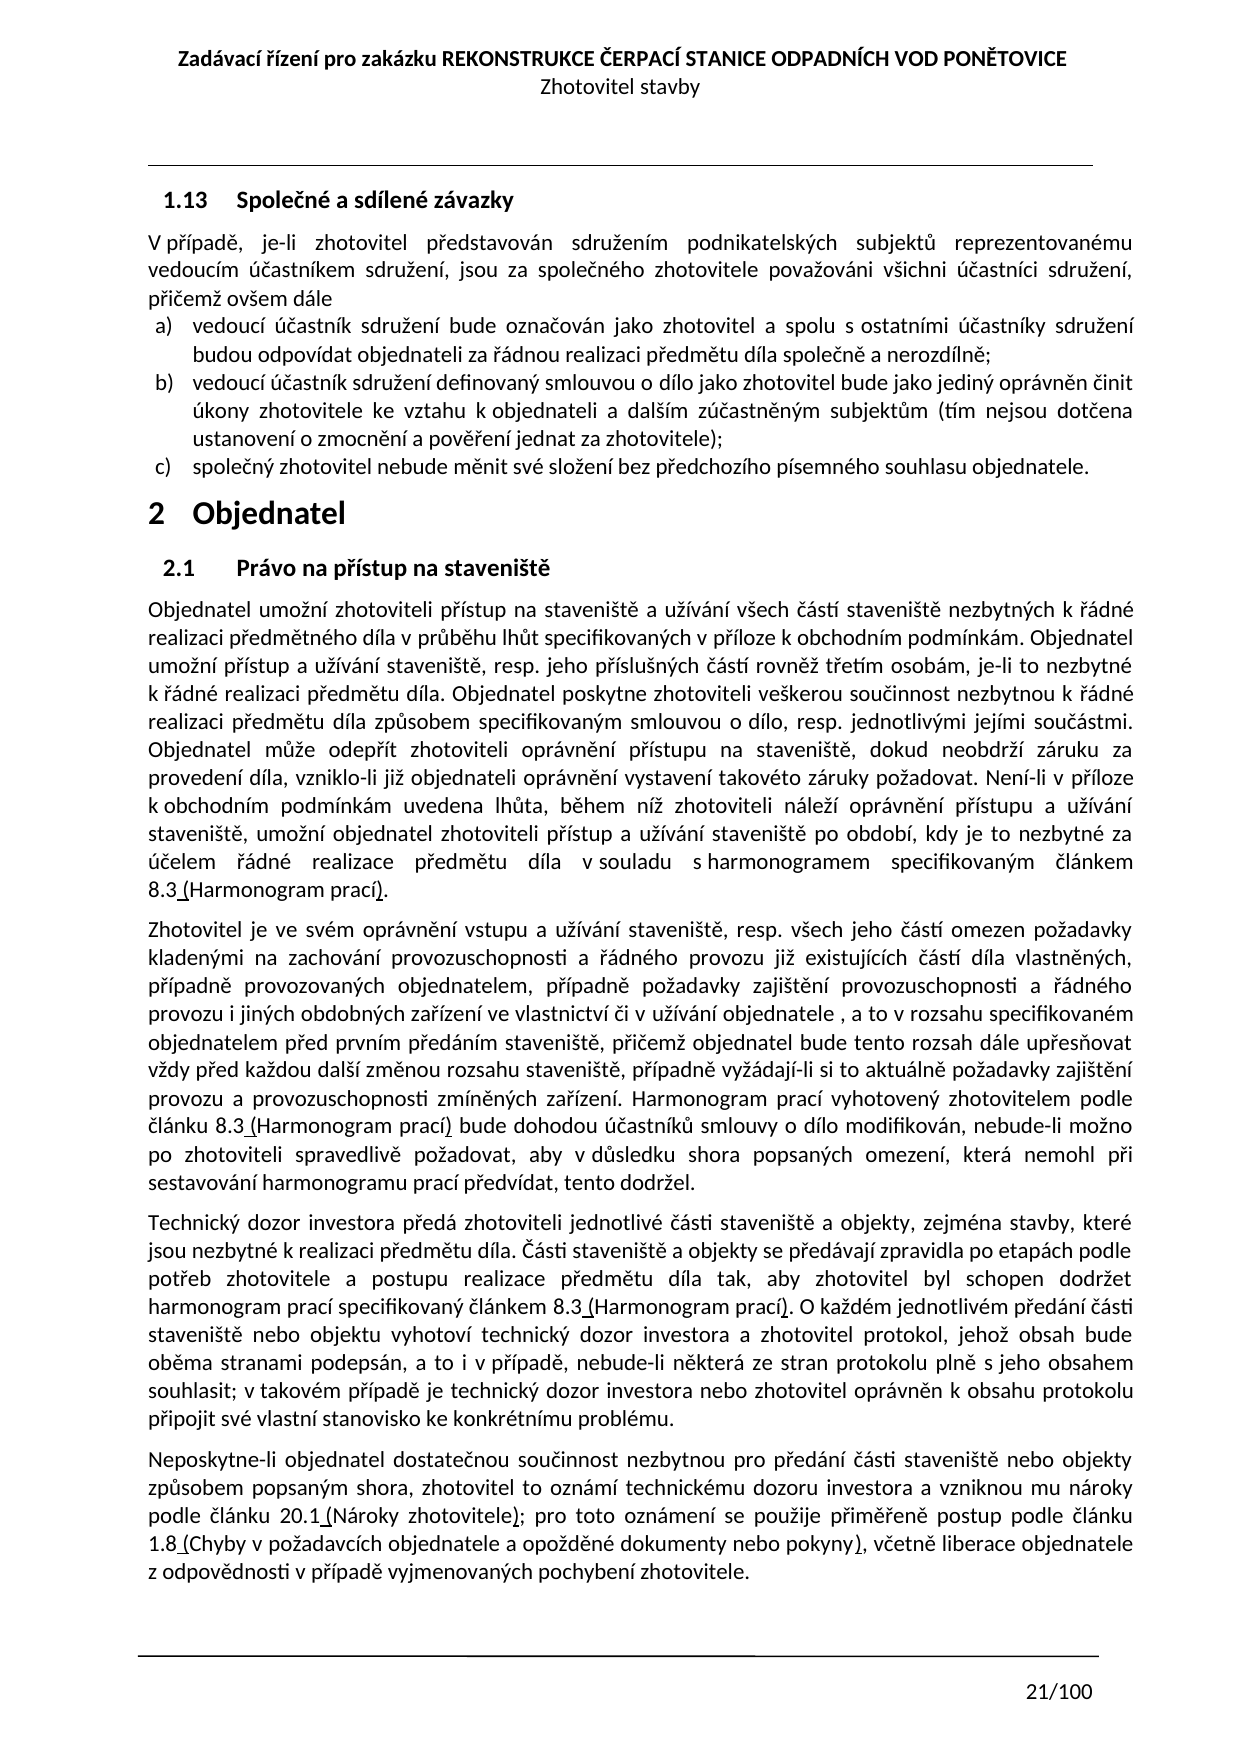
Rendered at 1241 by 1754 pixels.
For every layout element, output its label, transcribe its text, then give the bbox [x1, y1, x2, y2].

table_cell Objednatel [137, 480, 1145, 539]
table_cell V případě, je-li zhotovitel představován sdružením podnikatelských subjektů reprezentovanému vedoucím účastníkem sdružení, jsou za společného zhotovitele považováni všichni účastníci sdružení, přičemž ovšem dále vedoucí účastník sdružení bude označován jako zhotovitel a spolu s ostatními účastníky sdružení budou odpovídat objednateli za řádnou realizaci předmětu díla společně a nerozdílně; vedoucí účastník sdružení definovaný smlouvou o dílo jako zhotovitel bude jako jediný oprávněn činit úkony zhotovitele ke vztahu k objednateli a dalším zúčastněným subjektům (tím nejsou dotčena ustanovení o zmocnění a pověření jednat za zhotovitele); společný zhotovitel nebude měnit své složení bez předchozího písemného souhlasu objednatele. [137, 215, 1145, 480]
table_cell Společné a sdílené závazky [137, 172, 1145, 215]
table_cell Právo na přístup na staveniště [137, 539, 1145, 582]
table_cell Objednatel umožní zhotoviteli přístup na staveniště a užívání všech částí staveniště nezbytných k řádné realizaci předmětného díla v průběhu lhůt specifikovaných v příloze k obchodním podmínkám. Objednatel umožní přístup a užívání staveniště, resp. jeho příslušných částí rovněž třetím osobám, je-li to nezbytné k řádné realizaci předmětu díla. Objednatel poskytne zhotoviteli veškerou součinnost nezbytnou k řádné realizaci předmětu díla způsobem specifikovaným smlouvou o dílo, resp. jednotlivými jejími součástmi. Objednatel může odepřít zhotoviteli oprávnění přístupu na staveniště, dokud neobdrží záruku za provedení díla, vzniklo-li již objednateli oprávnění vystavení takovéto záruky požadovat. Není-li v příloze k obchodním podmínkám uvedena lhůta, během níž zhotoviteli náleží oprávnění přístupu a užívání staveniště, umožní objednatel zhotoviteli přístup a užívání staveniště po období, kdy je to nezbytné za účelem řádné realizace předmětu díla v souladu s harmonogramem specifikovaným článkem 8.3 (Harmonogram prací). Zhotovitel je ve svém oprávnění vstupu a užívání staveniště, resp. všech jeho částí omezen požadavky kladenými na zachování provozuschopnosti a řádného provozu již existujících částí díla vlastněných, případně provozovaných objednatelem, případně požadavky zajištění provozuschopnosti a řádného provozu i jiných obdobných zařízení ve vlastnictví či v užívání objednatele , a to v rozsahu specifikovaném objednatelem před prvním předáním staveniště, přičemž objednatel bude tento rozsah dále upřesňovat vždy před každou další změnou rozsahu staveniště, případně vyžádají-li si to aktuálně požadavky zajištění provozu a provozuschopnosti zmíněných zařízení. Harmonogram prací vyhotovený zhotovitelem podle článku 8.3 (Harmonogram prací) bude dohodou účastníků smlouvy o dílo modifikován, nebude-li možno po zhotoviteli spravedlivě požadovat, aby v důsledku shora popsaných omezení, která nemohl při sestavování harmonogramu prací předvídat, tento dodržel. Technický dozor investora předá zhotoviteli jednotlivé části staveniště a objekty, zejména stavby, které jsou nezbytné k realizaci předmětu díla. Části staveniště a objekty se předávají zpravidla po etapách podle potřeb zhotovitele a postupu realizace předmětu díla tak, aby zhotovitel byl schopen dodržet harmonogram prací specifikovaný článkem 8.3 (Harmonogram prací). O každém jednotlivém předání části staveniště nebo objektu vyhotoví technický dozor investora a zhotovitel protokol, jehož obsah bude oběma stranami podepsán, a to i v případě, nebude-li některá ze stran protokolu plně s jeho obsahem souhlasit; v takovém případě je technický dozor investora nebo zhotovitel oprávněn k obsahu protokolu připojit své vlastní stanovisko ke konkrétnímu problému. Neposkytne-li objednatel dostatečnou součinnost nezbytnou pro předání části staveniště nebo objekty způsobem popsaným shora, zhotovitel to oznámí technickému dozoru investora a vzniknou mu nároky podle článku 20.1 (Nároky zhotovitele); pro toto oznámení se použije přiměřeně postup podle článku 1.8 (Chyby v požadavcích objednatele a opožděné dokumenty nebo pokyny), včetně liberace objednatele z odpovědnosti v případě vyjmenovaných pochybení zhotovitele. [137, 582, 1145, 1585]
